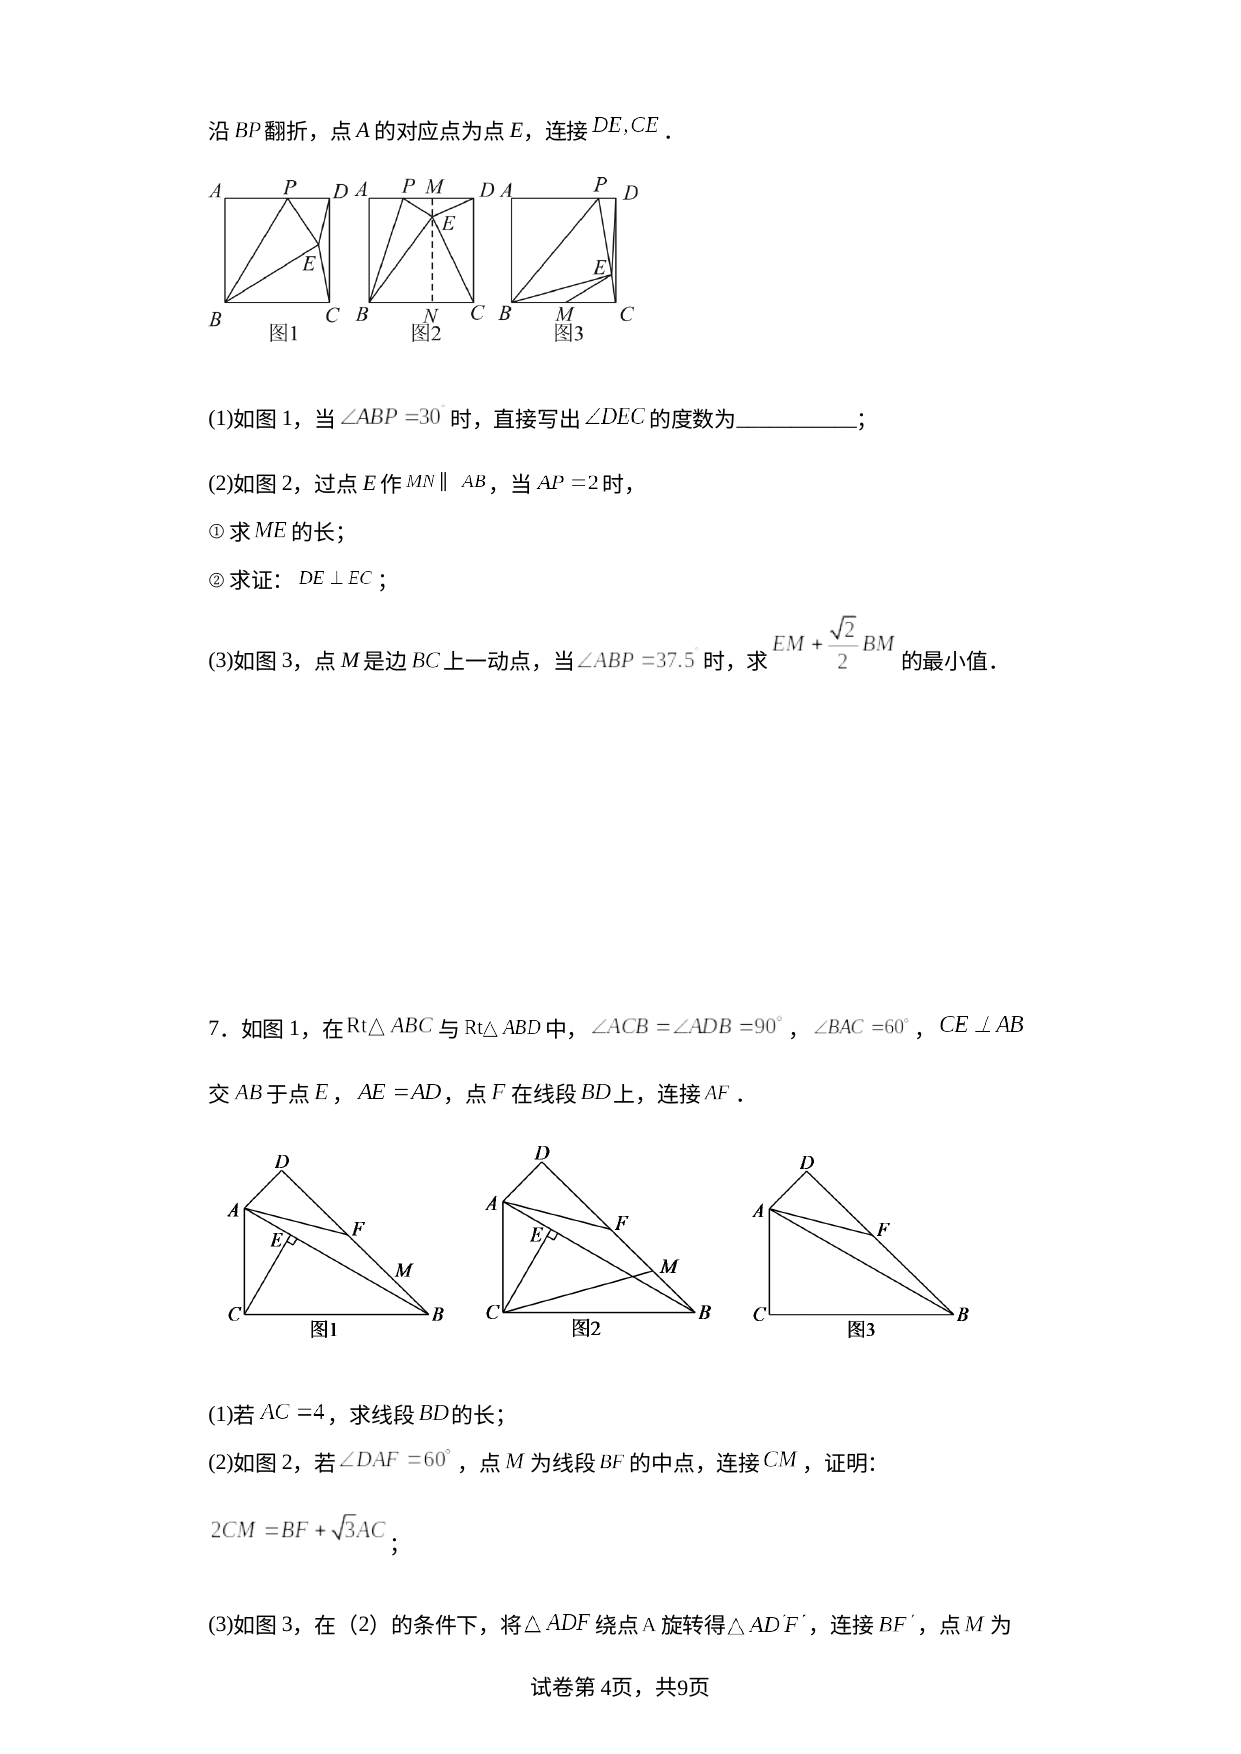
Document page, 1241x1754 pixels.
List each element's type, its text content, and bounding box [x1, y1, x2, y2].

text (1)若，求线段的长； [208, 1397, 1032, 1430]
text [208, 97, 1032, 162]
text (2)如图2，若，点为线段的中点，连接，证明：； [208, 1446, 1032, 1576]
picture [208, 1124, 991, 1357]
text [208, 1592, 1032, 1657]
text (3)如图3，点M是边上一动点，当时，求的最小值． [208, 611, 1032, 709]
text ①求的长； [208, 514, 1032, 547]
text ②求证：； [208, 563, 1032, 595]
picture [208, 177, 638, 342]
text (1)如图1，当时，直接写出的度数为___________； [208, 385, 1032, 450]
text (2)如图2，过点E作，当时， [208, 466, 1032, 499]
text 7．如图1，在与中，，，交于点，，点在线段上，连接． [208, 995, 1032, 1109]
